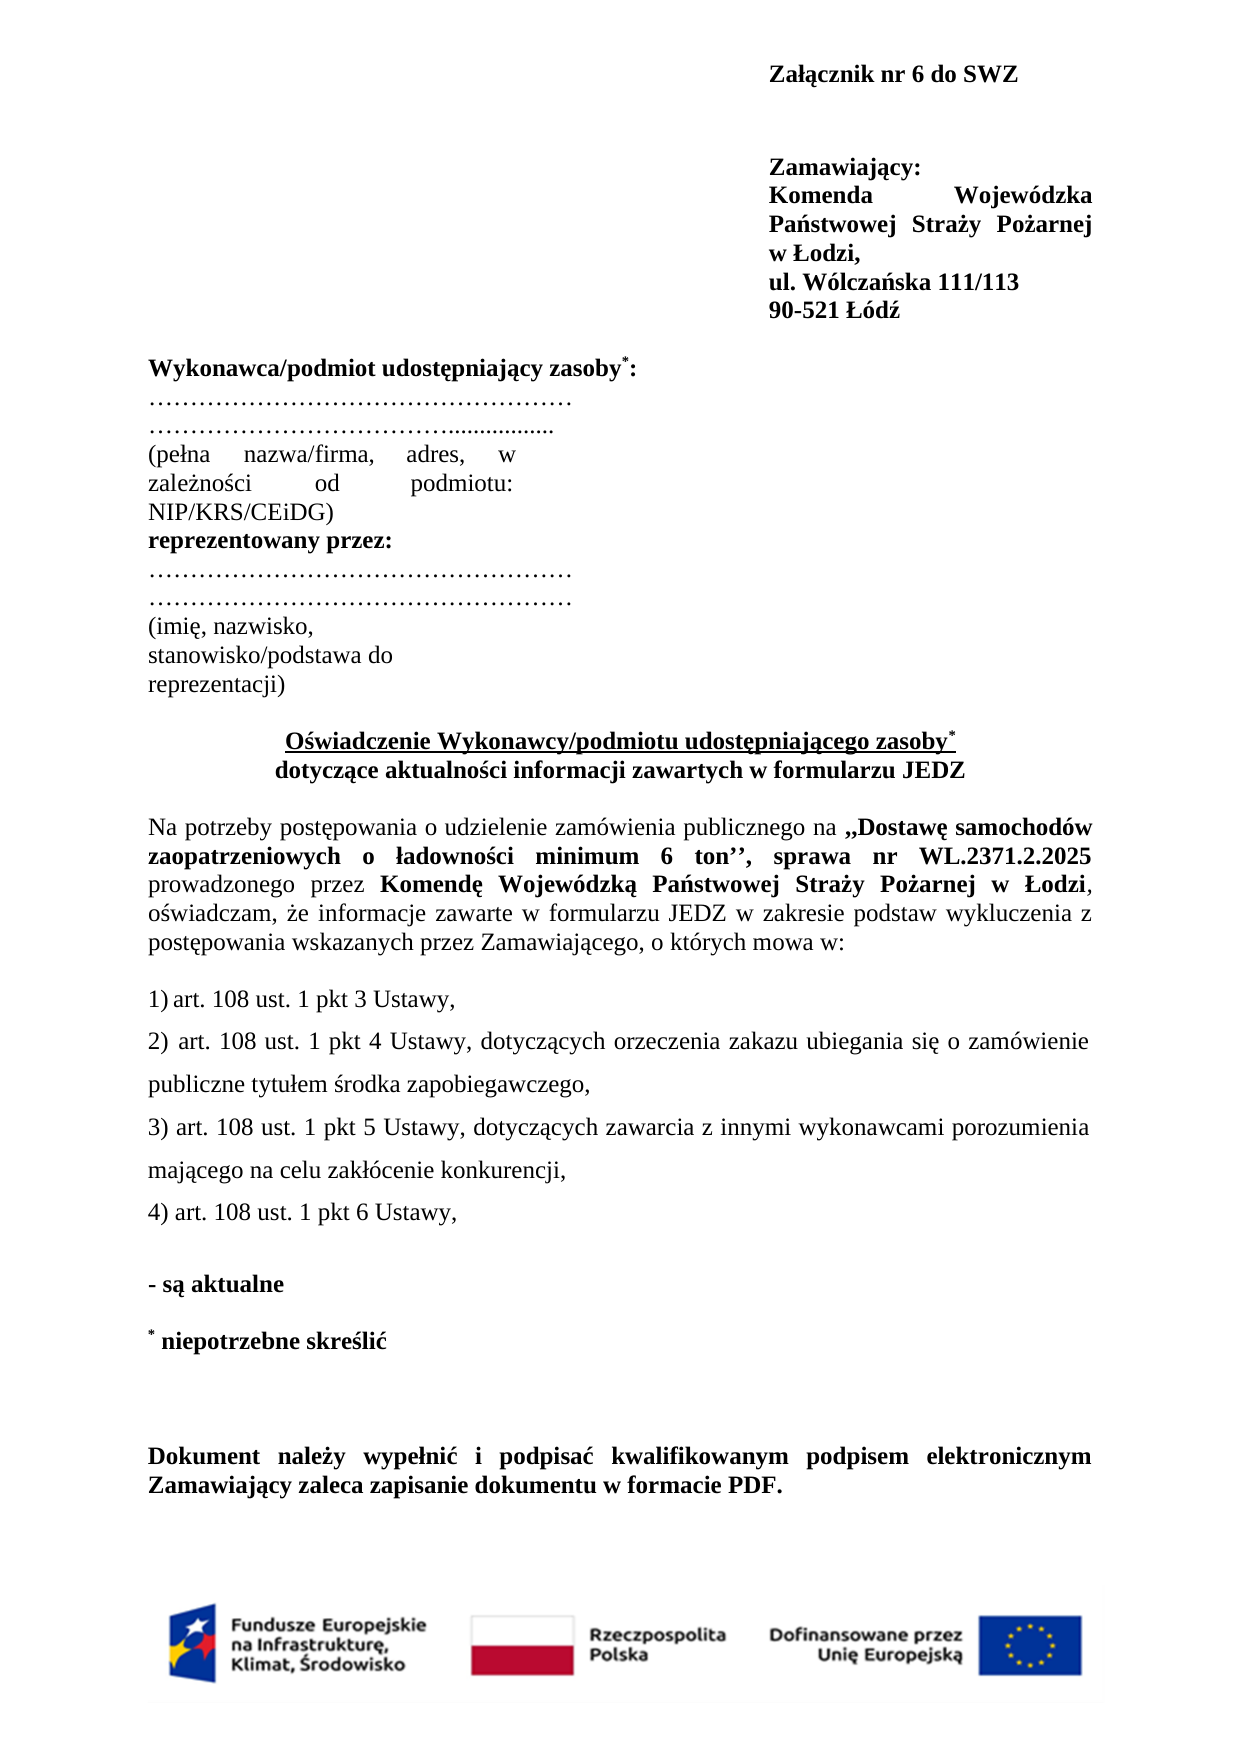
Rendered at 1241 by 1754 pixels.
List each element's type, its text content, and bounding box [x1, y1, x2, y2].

text stanowisko/podstawa do [148, 640, 1093, 669]
text Wykonawca/podmiot udostępniający zasoby*: [148, 353, 1093, 382]
text (pełna nazwa/firma, adres, w [148, 439, 1093, 468]
list art. 108 ust. 1 pkt 4 Ustawy, dotyczących orzeczenia zakazu ubiegania się o zamówienie publiczne tytułem środka zapobiegawczego, [148, 1026, 1091, 1097]
text - są aktualne [148, 1269, 1093, 1297]
text zależności od podmiotu: [148, 468, 1093, 496]
text reprezentacji) [148, 669, 1093, 698]
text Dokument należy wypełnić i podpisać kwalifikowanym podpisem elektronicznym Zamawiający zaleca zapisanie dokumentu w formacie PDF. [148, 1441, 1093, 1499]
text Zamawiający: [769, 152, 1093, 180]
text 3) art. 108 ust. 1 pkt 5 Ustawy, dotyczących zawarcia z innymi wykonawcami porozumienia mającego na celu zakłócenie konkurencji, [148, 1112, 1091, 1183]
text (imię, nazwisko, [148, 611, 1093, 640]
text reprezentowany przez: [148, 525, 1093, 554]
text …………………………………………… [148, 554, 1093, 583]
text ………………………………................. [148, 410, 1093, 439]
text 90-521 Łódź [769, 295, 1093, 324]
text ul. Wólczańska 111/113 [769, 267, 1093, 295]
text Oświadczenie Wykonawcy/podmiotu udostępniającego zasoby* [148, 726, 1093, 755]
text 4) art. 108 ust. 1 pkt 6 Ustawy, [148, 1197, 1093, 1226]
text dotyczące aktualności informacji zawartych w formularzu JEDZ [148, 755, 1093, 784]
text Załącznik nr 6 do SWZ [769, 59, 1093, 88]
text Na potrzeby postępowania o udzielenie zamówienia publicznego na ,,Dostawę samochodów zaopatrzeniowych o ładowności minimum 6 ton’’, sprawa nr WL.2371.2.2025 prowadzonego przez Komendę Wojewódzką Państwowej Straży Pożarnej w Łodzi, oświadczam, że informacje zawarte w formularzu JEDZ w zakresie podstaw wykluczenia z postępowania wskazanych przez Zamawiającego, o których mowa w: [148, 813, 1093, 955]
list art. 108 ust. 1 pkt 3 Ustawy, [148, 984, 1093, 1013]
text …………………………………………… [148, 382, 1093, 410]
text * niepotrzebne skreślić [148, 1326, 1093, 1355]
text Komenda Wojewódzka Państwowej Straży Pożarnej w Łodzi, [769, 180, 1093, 267]
picture [147, 1585, 1106, 1704]
text …………………………………………… [148, 583, 1093, 611]
text NIP/KRS/CEiDG) [148, 497, 1093, 525]
